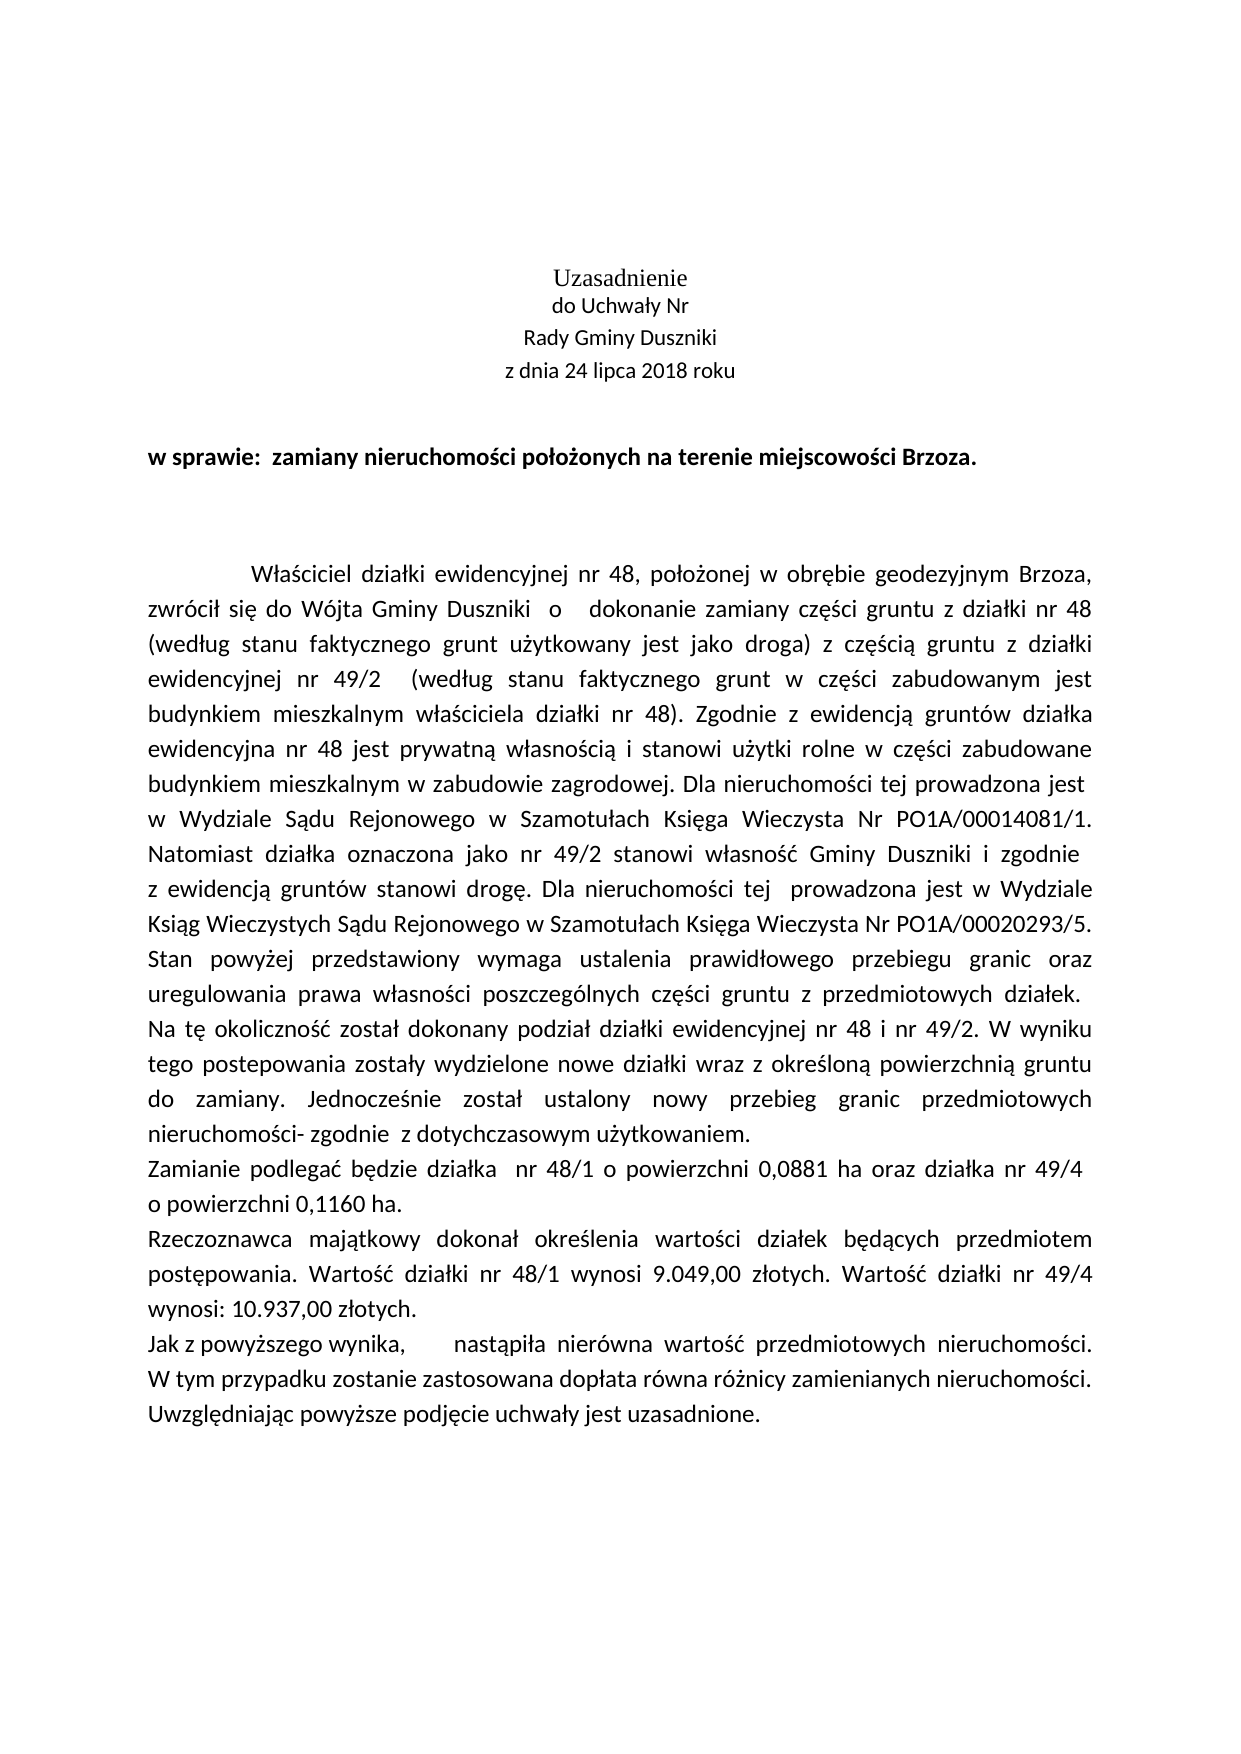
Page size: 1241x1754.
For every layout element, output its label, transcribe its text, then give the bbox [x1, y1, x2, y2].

text Właściciel działki ewidencyjnej nr 48, położonej w obrębie geodezyjnym Brzoza, zwrócił się do Wójta Gminy Duszniki o dokonanie zamiany części gruntu z działki nr 48 (według stanu faktycznego grunt użytkowany jest jako droga) z częścią gruntu z działki ewidencyjnej nr 49/2 (według stanu faktycznego grunt w części zabudowanym jest budynkiem mieszkalnym właściciela działki nr 48). Zgodnie z ewidencją gruntów działka ewidencyjna nr 48 jest prywatną własnością i stanowi użytki rolne w części zabudowane budynkiem mieszkalnym w zabudowie zagrodowej. Dla nieruchomości tej prowadzona jest w Wydziale Sądu Rejonowego w Szamotułach Księga Wieczysta Nr PO1A/00014081/1. Natomiast działka oznaczona jako nr 49/2 stanowi własność Gminy Duszniki i zgodnie z ewidencją gruntów stanowi drogę. Dla nieruchomości tej prowadzona jest w Wydziale Ksiąg Wieczystych Sądu Rejonowego w Szamotułach Księga Wieczysta Nr PO1A/00020293/5. Stan powyżej przedstawiony wymaga ustalenia prawidłowego przebiegu granic oraz uregulowania prawa własności poszczególnych części gruntu z przedmiotowych działek. Na tę okoliczność został dokonany podział działki ewidencyjnej nr 48 i nr 49/2. W wyniku tego postepowania zostały wydzielone nowe działki wraz z określoną powierzchnią gruntu do zamiany. Jednocześnie został ustalony nowy przebieg granic przedmiotowych nieruchomości- zgodnie z dotychczasowym użytkowaniem. [148, 558, 1093, 1149]
text Rady Gminy Duszniki [148, 323, 1093, 352]
text Zamianie podlegać będzie działka nr 48/1 o powierzchni 0,0881 ha oraz działka nr 49/4 o powierzchni 0,1160 ha. [148, 1153, 1093, 1219]
text Uwzględniając powyższe podjęcie uchwały jest uzasadnione. [148, 1398, 1093, 1429]
text Rzeczoznawca majątkowy dokonał określenia wartości działek będących przedmiotem postępowania. Wartość działki nr 48/1 wynosi 9.049,00 złotych. Wartość działki nr 49/4 wynosi: 10.937,00 złotych. [148, 1223, 1093, 1324]
text w sprawie: zamiany nieruchomości położonych na terenie miejscowości Brzoza. [148, 441, 1093, 471]
text Jak z powyższego wynika, nastąpiła nierówna wartość przedmiotowych nieruchomości. W tym przypadku zostanie zastosowana dopłata równa różnicy zamienianych nieruchomości. [148, 1328, 1093, 1394]
text z dnia 24 lipca 2018 roku [148, 356, 1093, 384]
subtitle Uzasadnienie [148, 263, 1093, 291]
text do Uchwały Nr [148, 291, 1093, 319]
